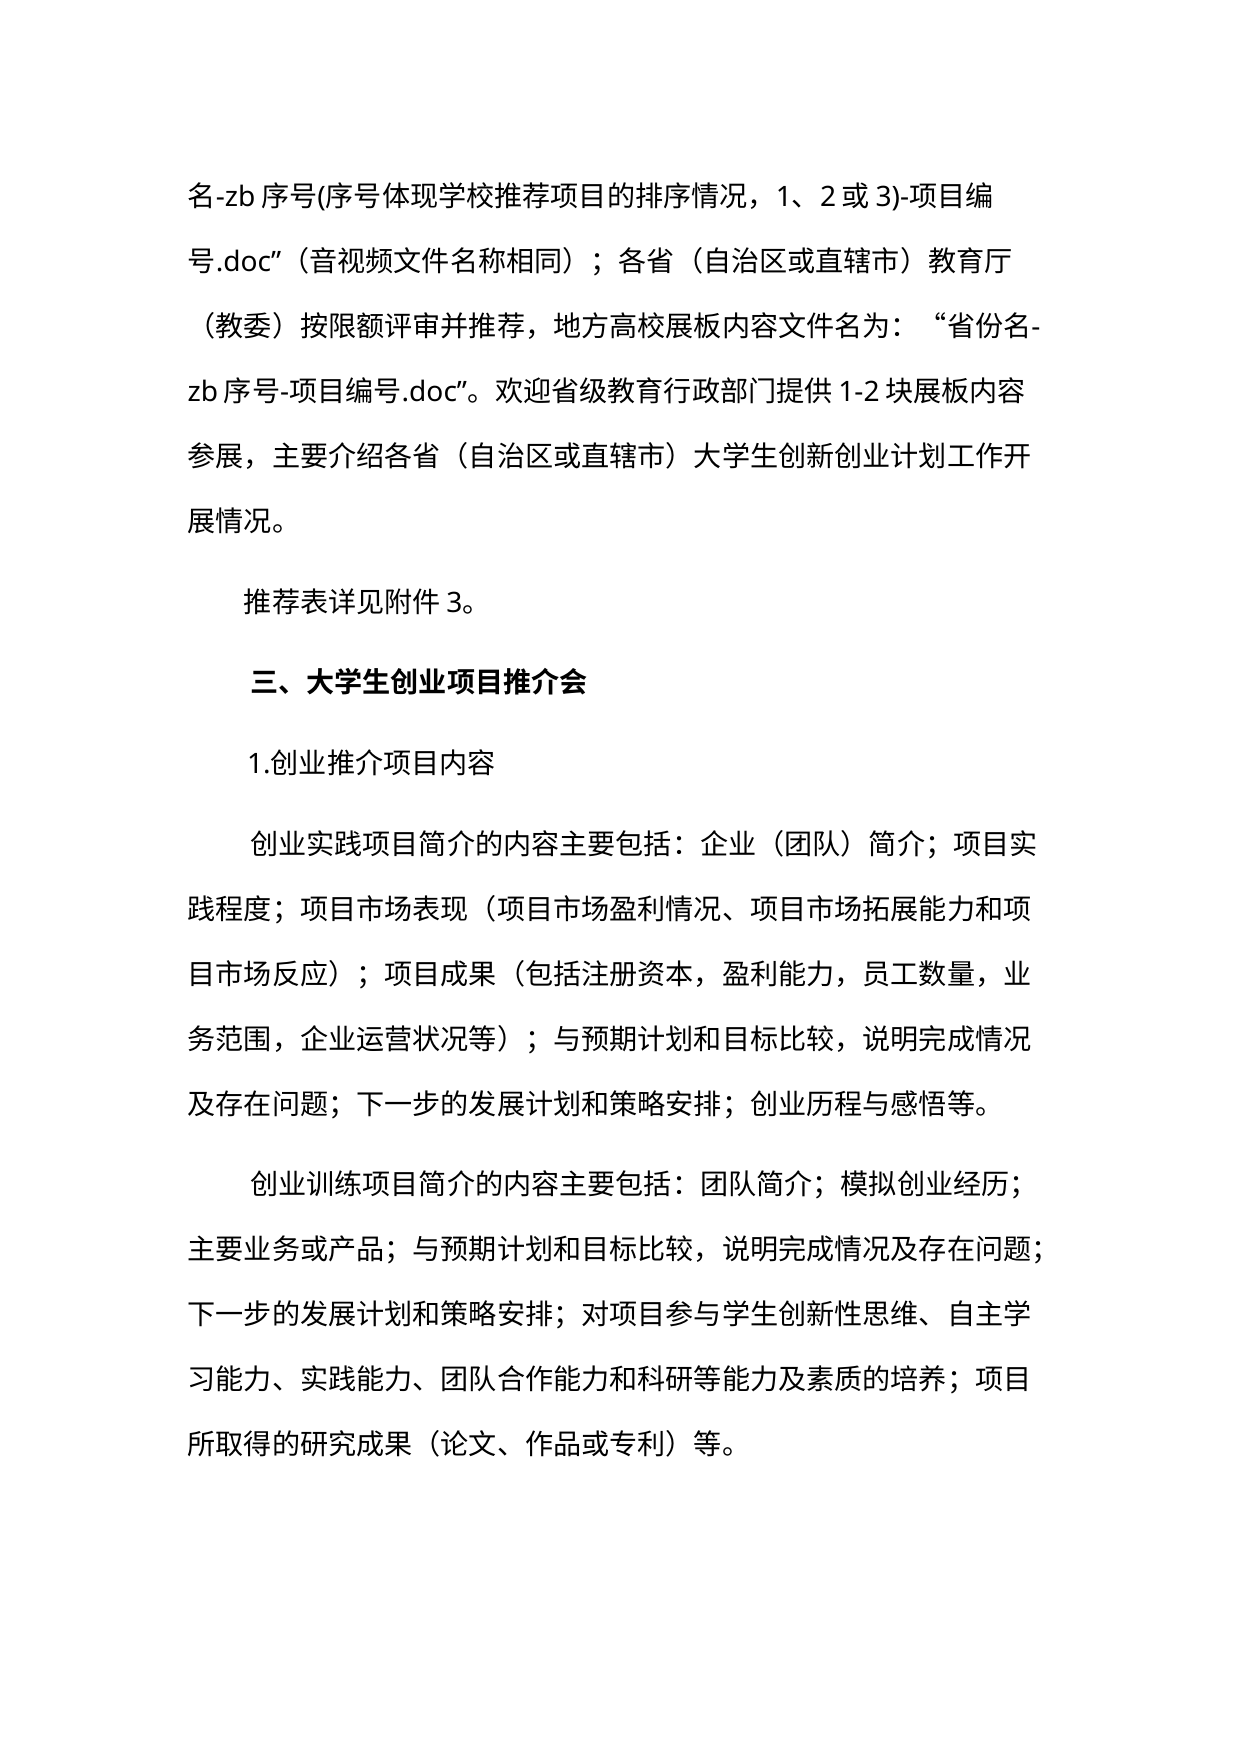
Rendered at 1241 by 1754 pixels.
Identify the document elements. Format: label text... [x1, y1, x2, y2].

text 1.创业推介项目内容 [187, 729, 1053, 794]
text 三、大学生创业项目推介会 [187, 648, 1053, 713]
text 创业训练项目简介的内容主要包括：团队简介；模拟创业经历；主要业务或产品；与预期计划和目标比较，说明完成情况及存在问题；下一步的发展计划和策略安排；对项目参与学生创新性思维、自主学习能力、实践能力、团队合作能力和科研等能力及素质的培养；项目所取得的研究成果（论文、作品或专利）等。 [187, 1150, 1053, 1475]
text 推荐表详见附件3。 [187, 568, 1053, 633]
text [187, 162, 1053, 552]
text 创业实践项目简介的内容主要包括：企业（团队）简介；项目实践程度；项目市场表现（项目市场盈利情况、项目市场拓展能力和项目市场反应）；项目成果（包括注册资本，盈利能力，员工数量，业务范围，企业运营状况等）；与预期计划和目标比较，说明完成情况及存在问题；下一步的发展计划和策略安排；创业历程与感悟等。 [187, 809, 1053, 1134]
